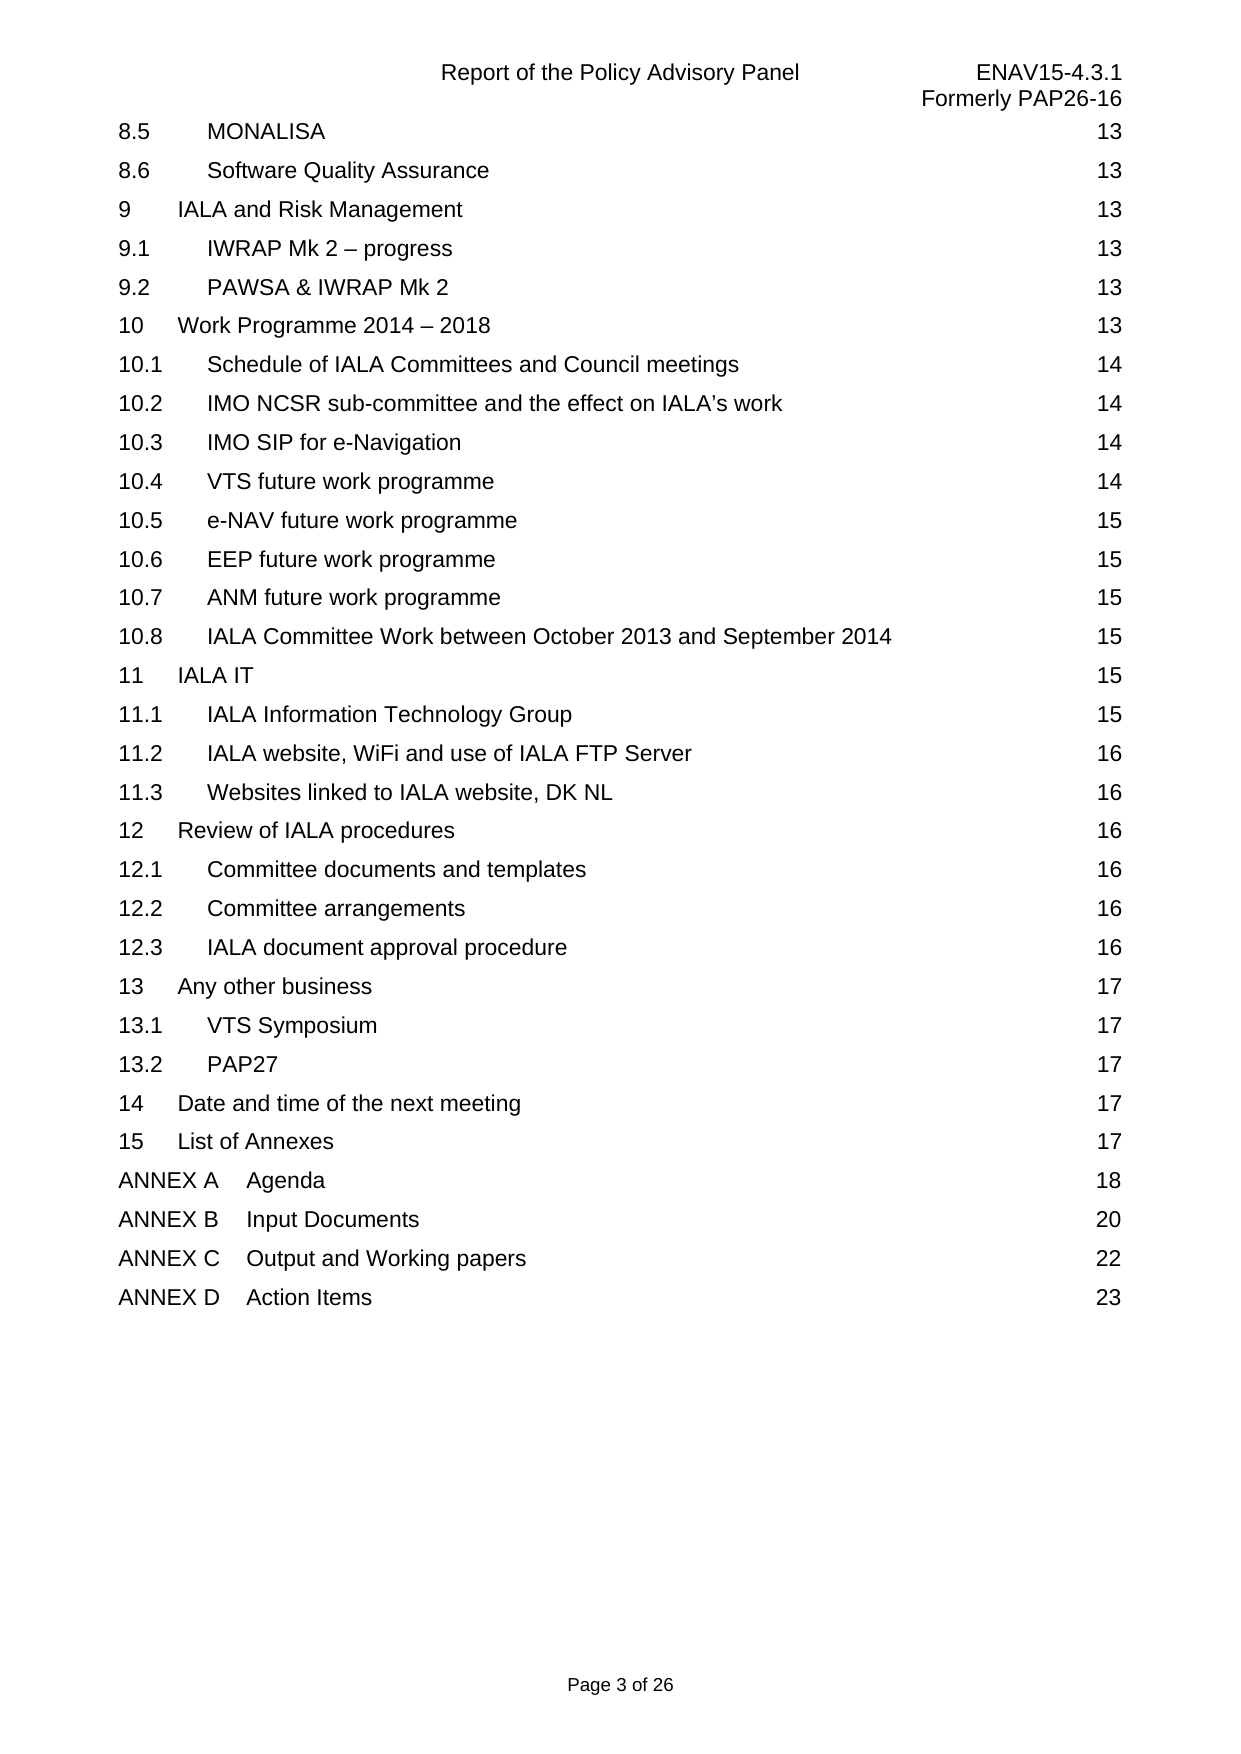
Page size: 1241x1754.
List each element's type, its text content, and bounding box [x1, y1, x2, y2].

text 8.6 Software Quality Assurance 13 [118, 157, 1092, 183]
text 12.2 Committee arrangements 16 [118, 895, 1092, 922]
text 10.2 IMO NCSR sub-committee and the effect on IALA’s work 14 [118, 390, 1092, 416]
text 8.5 MONALISA 13 [118, 118, 1092, 144]
text 9 IALA and Risk Management 13 [118, 196, 1107, 222]
text ANNEX B Input Documents 20 [118, 1206, 1092, 1232]
text 11.3 Websites linked to IALA website, DK NL 16 [118, 779, 1092, 805]
text ANNEX D Action Items 23 [118, 1284, 1092, 1310]
text 10.4 VTS future work programme 14 [118, 468, 1092, 494]
text 9.2 PAWSA & IWRAP Mk 2 13 [118, 273, 1092, 300]
text 10.3 IMO SIP for e-Navigation 14 [118, 429, 1092, 455]
text 11.2 IALA website, WiFi and use of IALA FTP Server 16 [118, 740, 1092, 766]
text 11.1 IALA Information Technology Group 15 [118, 701, 1092, 727]
text 13.1 VTS Symposium 17 [118, 1012, 1092, 1038]
text ANNEX A Agenda 18 [118, 1167, 1092, 1193]
text 12.1 Committee documents and templates 16 [118, 856, 1092, 883]
text 10.6 EEP future work programme 15 [118, 546, 1092, 572]
text 11 IALA IT 15 [118, 662, 1107, 688]
text 9.1 IWRAP Mk 2 – progress 13 [118, 235, 1092, 261]
text 13.2 PAP27 17 [118, 1051, 1092, 1077]
text 10.1 Schedule of IALA Committees and Council meetings 14 [118, 351, 1092, 378]
text 12 Review of IALA procedures 16 [118, 817, 1107, 844]
text 10.5 e-NAV future work programme 15 [118, 507, 1092, 533]
text 10 Work Programme 2014 – 2018 13 [118, 312, 1107, 339]
text 14 Date and time of the next meeting 17 [118, 1089, 1107, 1116]
text 10.7 ANM future work programme 15 [118, 584, 1092, 611]
text 15 List of Annexes 17 [118, 1128, 1107, 1155]
text ANNEX C Output and Working papers 22 [118, 1245, 1092, 1271]
text 13 Any other business 17 [118, 973, 1107, 999]
text 12.3 IALA document approval procedure 16 [118, 934, 1092, 960]
text 10.8 IALA Committee Work between October 2013 and September 2014 15 [118, 623, 1092, 649]
